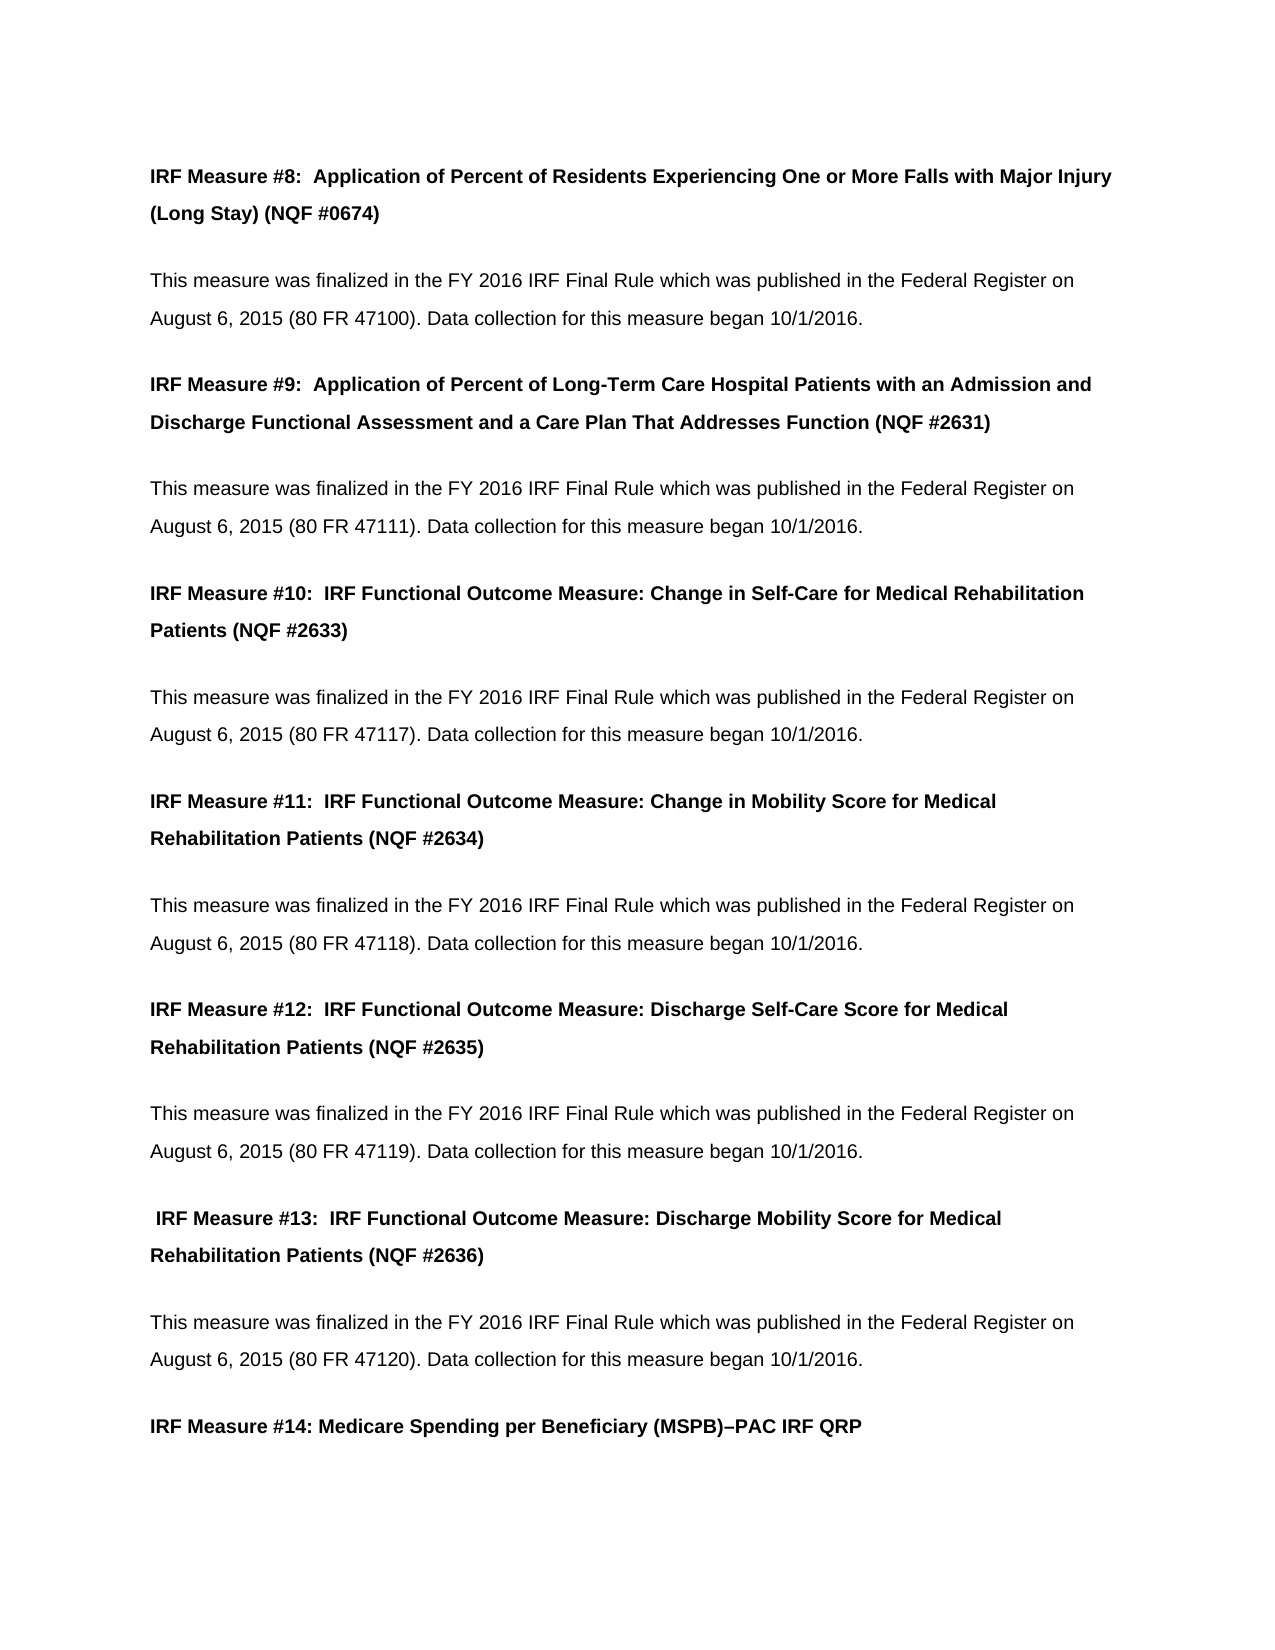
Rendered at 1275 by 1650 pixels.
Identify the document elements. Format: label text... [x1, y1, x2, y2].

text This measure was finalized in the FY 2016 IRF Final Rule which was published in the Federal Register on August 6, 2015 (80 FR 47120). Data collection for this measure began 10/1/2016. [150, 1296, 1125, 1371]
text This measure was finalized in the FY 2016 IRF Final Rule which was published in the Federal Register on August 6, 2015 (80 FR 47100). Data collection for this measure began 10/1/2016. [150, 254, 1125, 329]
text IRF Measure #10: IRF Functional Outcome Measure: Change in Self-Care for Medical Rehabilitation Patients (NQF #2633) [150, 567, 1125, 642]
text IRF Measure #9: Application of Percent of Long-Term Care Hospital Patients with an Admission and Discharge Functional Assessment and a Care Plan That Addresses Function (NQF #2631) [150, 358, 1125, 433]
text IRF Measure #8: Application of Percent of Residents Experiencing One or More Falls with Major Injury (Long Stay) (NQF #0674) [150, 150, 1125, 225]
text IRF Measure #13: IRF Functional Outcome Measure: Discharge Mobility Score for Medical Rehabilitation Patients (NQF #2636) [150, 1192, 1125, 1267]
text IRF Measure #14: Medicare Spending per Beneficiary (MSPB)–PAC IRF QRP [150, 1400, 1125, 1437]
text This measure was finalized in the FY 2016 IRF Final Rule which was published in the Federal Register on August 6, 2015 (80 FR 47119). Data collection for this measure began 10/1/2016. [150, 1087, 1125, 1162]
text This measure was finalized in the FY 2016 IRF Final Rule which was published in the Federal Register on August 6, 2015 (80 FR 47117). Data collection for this measure began 10/1/2016. [150, 671, 1125, 746]
text IRF Measure #12: IRF Functional Outcome Measure: Discharge Self-Care Score for Medical Rehabilitation Patients (NQF #2635) [150, 983, 1125, 1058]
text This measure was finalized in the FY 2016 IRF Final Rule which was published in the Federal Register on August 6, 2015 (80 FR 47118). Data collection for this measure began 10/1/2016. [150, 879, 1125, 954]
text This measure was finalized in the FY 2016 IRF Final Rule which was published in the Federal Register on August 6, 2015 (80 FR 47111). Data collection for this measure began 10/1/2016. [150, 462, 1125, 537]
text IRF Measure #11: IRF Functional Outcome Measure: Change in Mobility Score for Medical Rehabilitation Patients (NQF #2634) [150, 775, 1125, 850]
